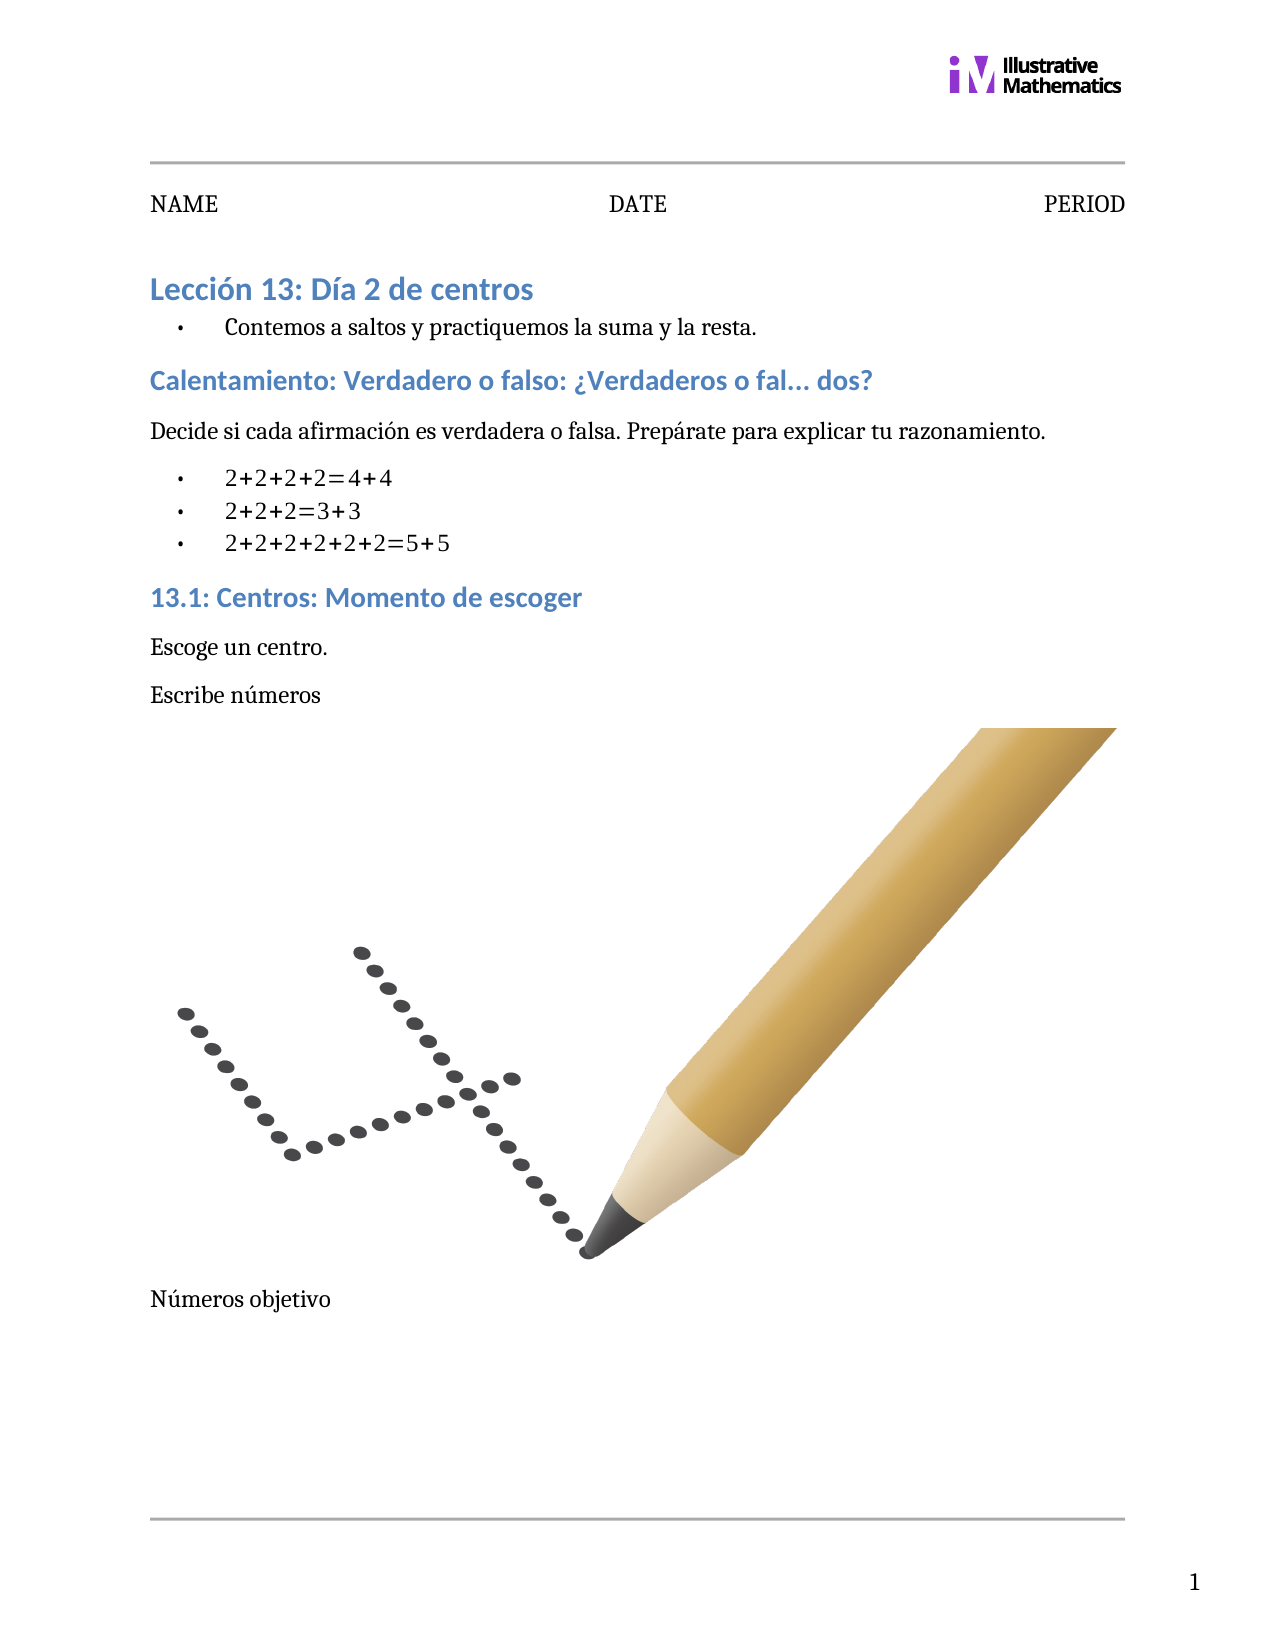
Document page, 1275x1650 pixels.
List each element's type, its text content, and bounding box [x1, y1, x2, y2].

text Escribe números [150, 681, 1125, 709]
text Escoge un centro. [150, 633, 1125, 662]
text Decide si cada afirmación es verdadera o falsa. Prepárate para explicar tu razonamiento. [150, 417, 1125, 446]
picture [168, 728, 1144, 1267]
subtitle Lección 13: Día 2 de centros [150, 268, 1125, 309]
list Contemos a saltos y practiquemos la suma y la resta. [175, 313, 1125, 342]
subtitle 13.1: Centros: Momento de escoger [150, 579, 1125, 614]
subtitle Calentamiento: Verdadero o falso: ¿Verdaderos o fal... dos? [150, 362, 1125, 398]
text Números objetivo [150, 1285, 1125, 1314]
picture [949, 55, 1121, 93]
